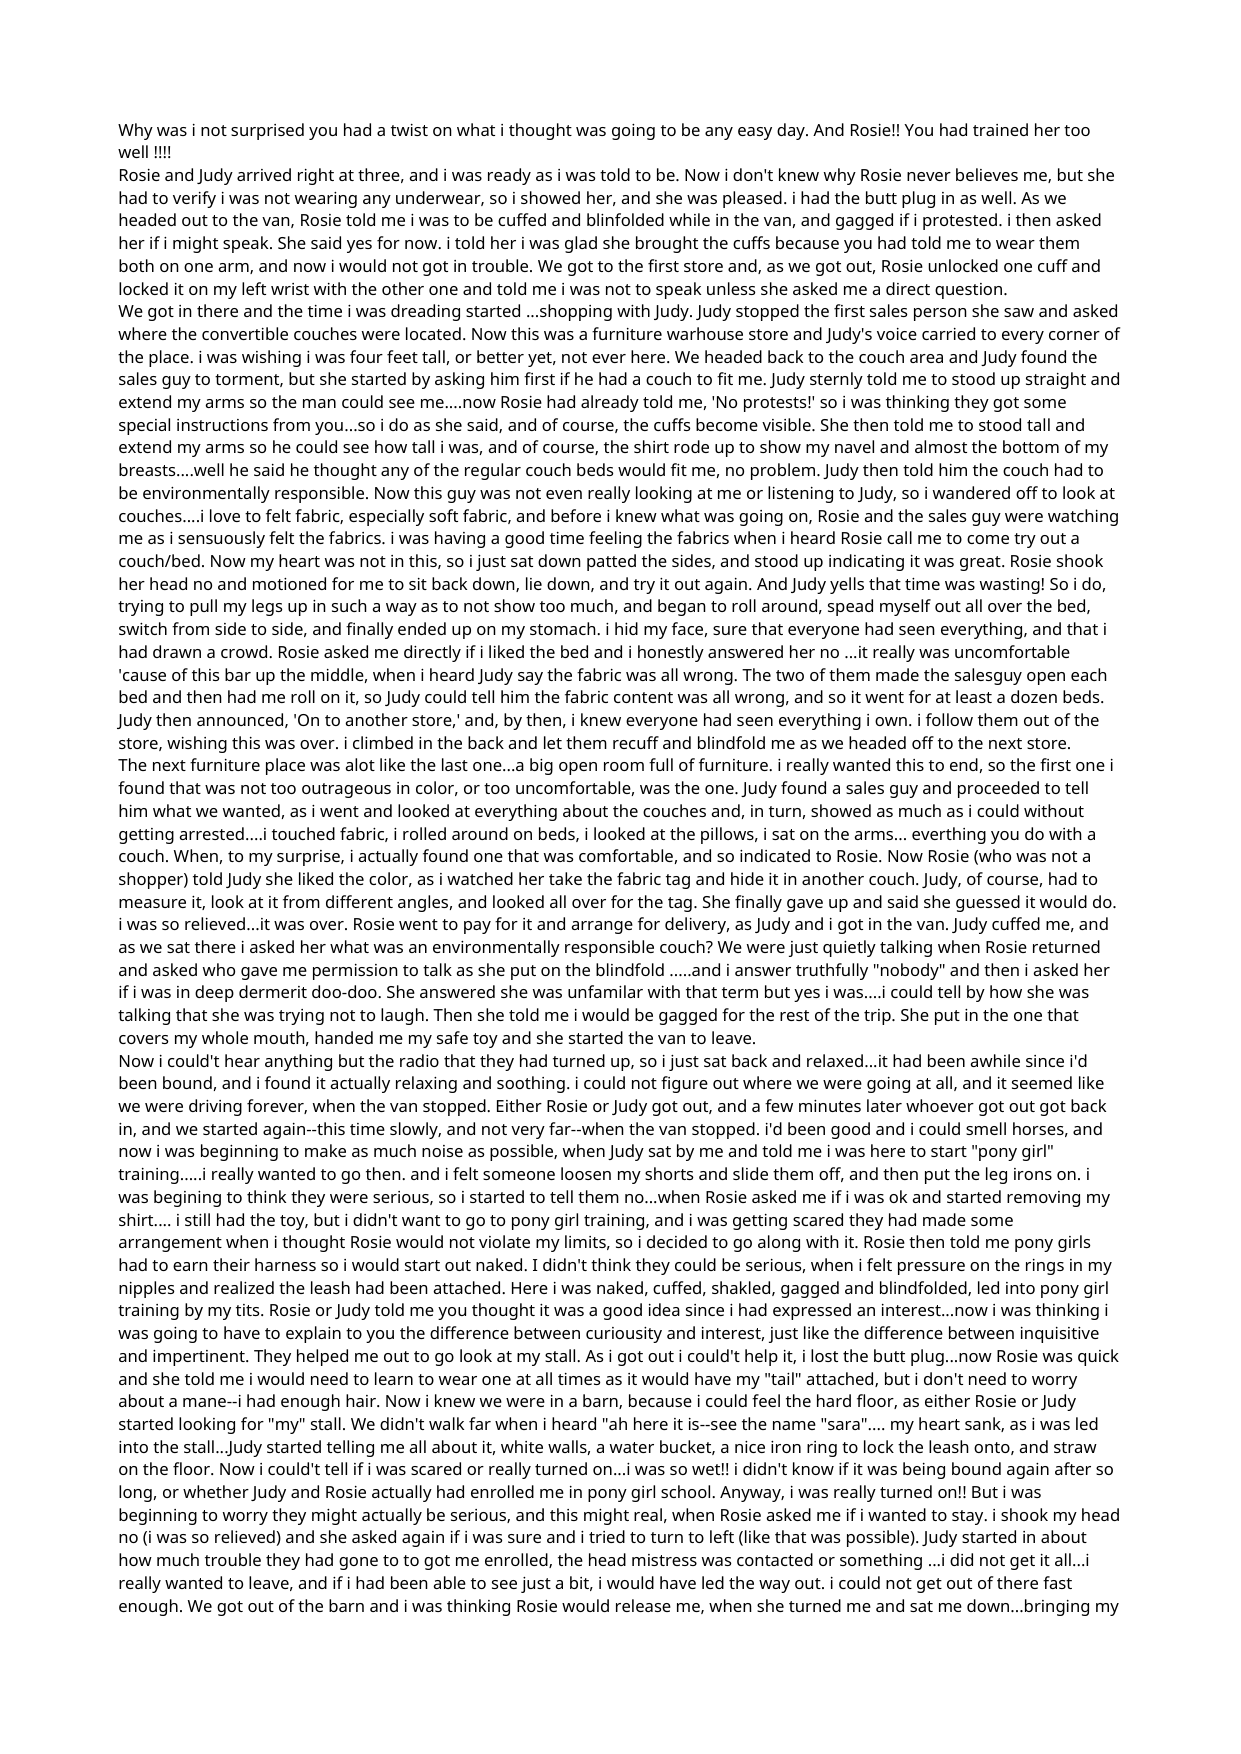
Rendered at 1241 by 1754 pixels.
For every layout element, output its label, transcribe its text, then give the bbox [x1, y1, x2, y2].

text Rosie and Judy arrived right at three, and i was ready as i was told to be. Now i don't knew why Rosie never believes me, but she had to verify i was not wearing any underwear, so i showed her, and she was pleased. i had the butt plug in as well. As we headed out to the van, Rosie told me i was to be cuffed and blinfolded while in the van, and gagged if i protested. i then asked her if i might speak. She said yes for now. i told her i was glad she brought the cuffs because you had told me to wear them both on one arm, and now i would not got in trouble. We got to the first store and, as we got out, Rosie unlocked one cuff and locked it on my left wrist with the other one and told me i was not to speak unless she asked me a direct question. [118, 163, 1122, 300]
text We got in there and the time i was dreading started ...shopping with Judy. Judy stopped the first sales person she saw and asked where the convertible couches were located. Now this was a furniture warhouse store and Judy's voice carried to every corner of the place. i was wishing i was four feet tall, or better yet, not ever here. We headed back to the couch area and Judy found the sales guy to torment, but she started by asking him first if he had a couch to fit me. Judy sternly told me to stood up straight and extend my arms so the man could see me....now Rosie had already told me, 'No protests!' so i was thinking they got some special instructions from you...so i do as she said, and of course, the cuffs become visible. She then told me to stood tall and extend my arms so he could see how tall i was, and of course, the shirt rode up to show my navel and almost the bottom of my breasts....well he said he thought any of the regular couch beds would fit me, no problem. Judy then told him the couch had to be environmentally responsible. Now this guy was not even really looking at me or listening to Judy, so i wandered off to look at couches....i love to felt fabric, especially soft fabric, and before i knew what was going on, Rosie and the sales guy were watching me as i sensuously felt the fabrics. i was having a good time feeling the fabrics when i heard Rosie call me to come try out a couch/bed. Now my heart was not in this, so i just sat down patted the sides, and stood up indicating it was great. Rosie shook her head no and motioned for me to sit back down, lie down, and try it out again. And Judy yells that time was wasting! So i do, trying to pull my legs up in such a way as to not show too much, and began to roll around, spead myself out all over the bed, switch from side to side, and finally ended up on my stomach. i hid my face, sure that everyone had seen everything, and that i had drawn a crowd. Rosie asked me directly if i liked the bed and i honestly answered her no ...it really was uncomfortable 'cause of this bar up the middle, when i heard Judy say the fabric was all wrong. The two of them made the salesguy open each bed and then had me roll on it, so Judy could tell him the fabric content was all wrong, and so it went for at least a dozen beds. Judy then announced, 'On to another store,' and, by then, i knew everyone had seen everything i own. i follow them out of the store, wishing this was over. i climbed in the back and let them recuff and blindfold me as we headed off to the next store. [118, 300, 1122, 754]
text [118, 1049, 1122, 1617]
text Why was i not surprised you had a twist on what i thought was going to be any easy day. And Rosie!! You had trained her too well !!!! [118, 118, 1122, 163]
text The next furniture place was alot like the last one...a big open room full of furniture. i really wanted this to end, so the first one i found that was not too outrageous in color, or too uncomfortable, was the one. Judy found a sales guy and proceeded to tell him what we wanted, as i went and looked at everything about the couches and, in turn, showed as much as i could without getting arrested....i touched fabric, i rolled around on beds, i looked at the pillows, i sat on the arms... everthing you do with a couch. When, to my surprise, i actually found one that was comfortable, and so indicated to Rosie. Now Rosie (who was not a shopper) told Judy she liked the color, as i watched her take the fabric tag and hide it in another couch. Judy, of course, had to measure it, look at it from different angles, and looked all over for the tag. She finally gave up and said she guessed it would do. i was so relieved...it was over. Rosie went to pay for it and arrange for delivery, as Judy and i got in the van. Judy cuffed me, and as we sat there i asked her what was an environmentally responsible couch? We were just quietly talking when Rosie returned and asked who gave me permission to talk as she put on the blindfold .....and i answer truthfully "nobody" and then i asked her if i was in deep dermerit doo-doo. She answered she was unfamilar with that term but yes i was....i could tell by how she was talking that she was trying not to laugh. Then she told me i would be gagged for the rest of the trip. She put in the one that covers my whole mouth, handed me my safe toy and she started the van to leave. [118, 754, 1122, 1049]
